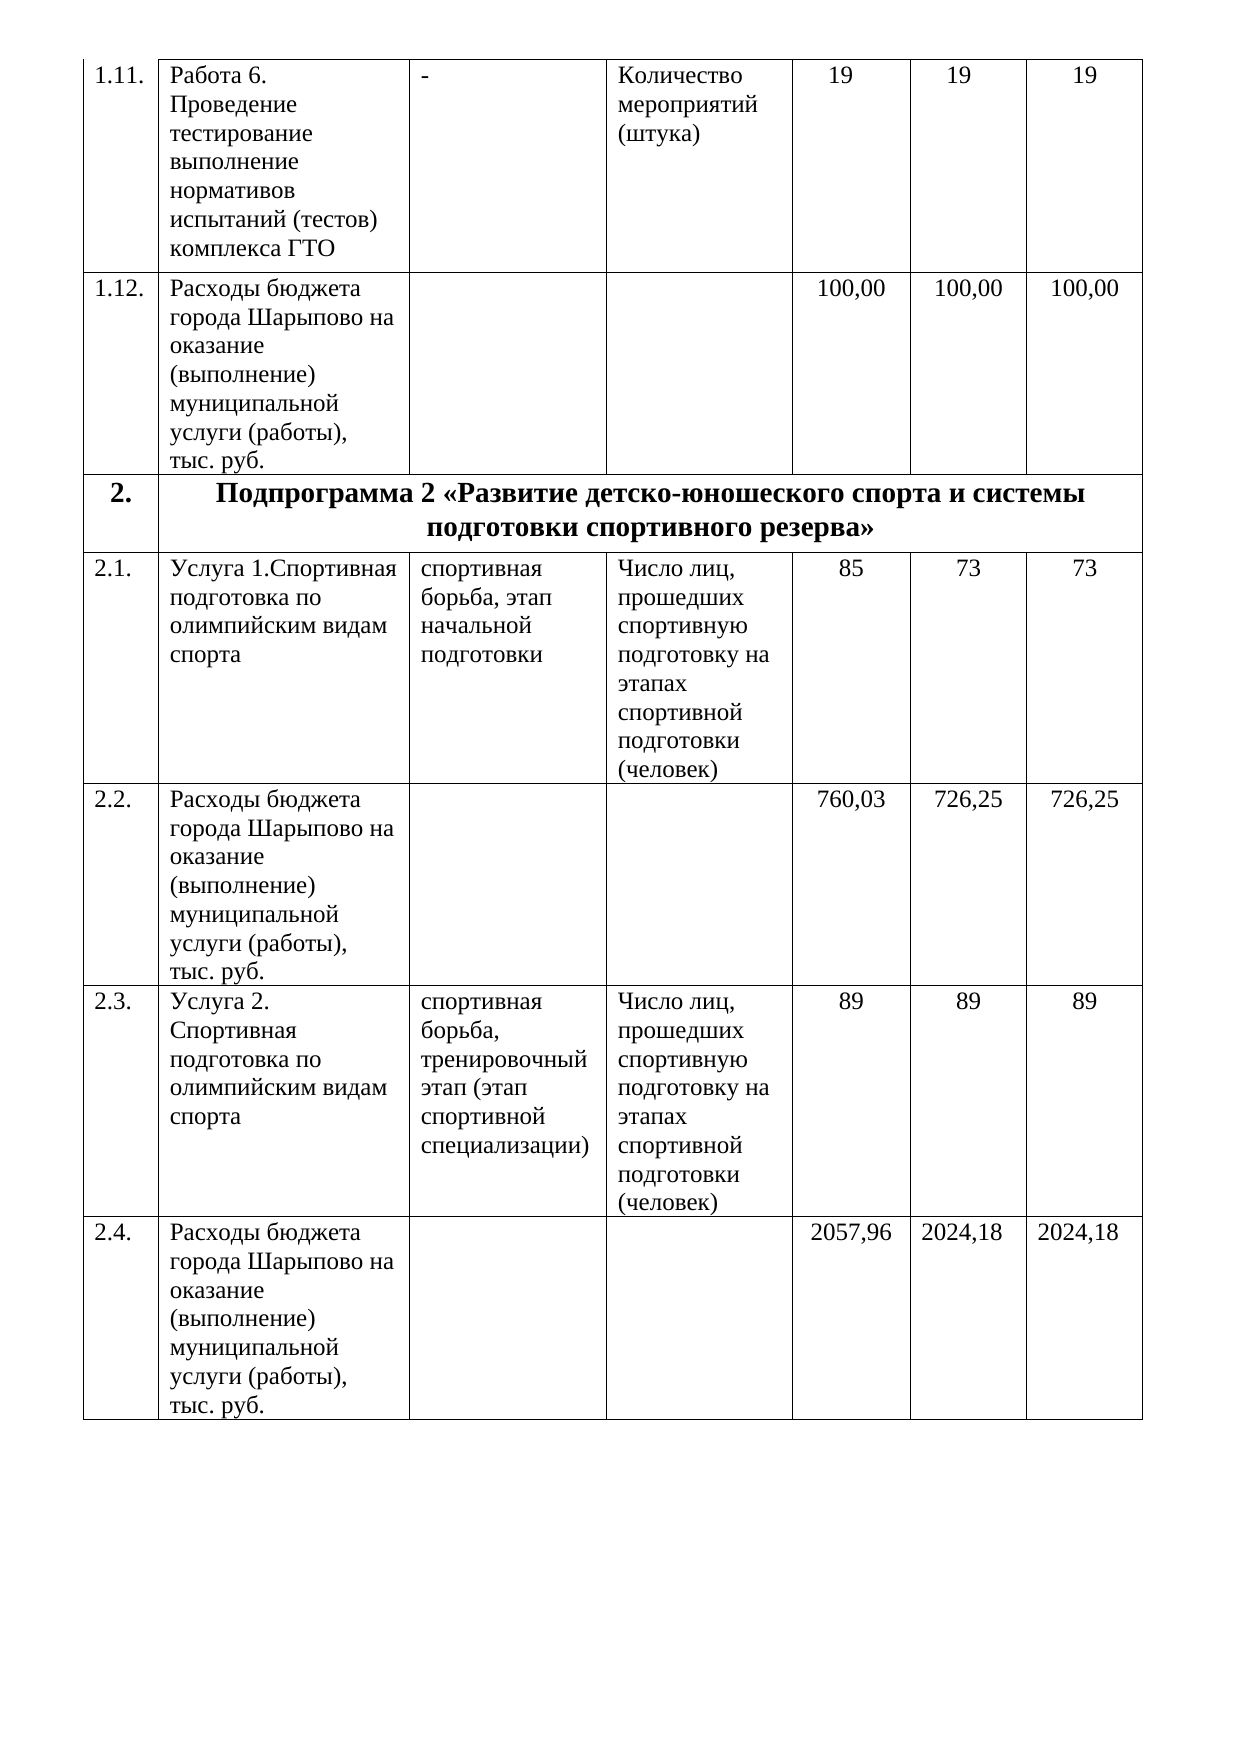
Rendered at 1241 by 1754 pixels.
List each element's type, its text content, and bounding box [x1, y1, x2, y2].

table_cell 2. [84, 475, 158, 552]
table_cell 73 [911, 553, 1026, 783]
table_cell 726,25 [911, 784, 1026, 985]
table_cell спортивная борьба, этап начальной подготовки [410, 553, 606, 783]
table_cell 2.2. [84, 784, 158, 985]
table_cell 19 [911, 60, 1026, 272]
table_cell спортивная борьба, тренировочный этап (этап спортивной специализации) [410, 986, 606, 1216]
table_cell 726,25 [1027, 784, 1142, 985]
table_cell Число лиц, прошедших спортивную подготовку на этапах спортивной подготовки (человек) [607, 553, 792, 783]
table_cell Работа 6. Проведение тестирование выполнение нормативов испытаний (тестов) комплекса ГТО [159, 60, 409, 272]
table_cell Число лиц, прошедших спортивную подготовку на этапах спортивной подготовки (человек) [607, 986, 792, 1216]
table_cell 89 [911, 986, 1026, 1216]
table_cell 85 [793, 553, 910, 783]
table_cell 2024,18 [1027, 1217, 1142, 1418]
table_cell Расходы бюджета города Шарыпово на оказание (выполнение) муниципальной услуги (работы), тыс. руб. [159, 784, 409, 985]
table_cell 100,00 [911, 273, 1026, 474]
table_cell 19 [1027, 60, 1142, 272]
table_cell 2.4. [84, 1217, 158, 1418]
table_cell Подпрограмма 2 «Развитие детско-юношеского спорта и системы подготовки спортивного резерва» [159, 475, 1142, 552]
table_cell 19 [793, 60, 910, 272]
table_cell Услуга 2. Спортивная подготовка по олимпийским видам спорта [159, 986, 409, 1216]
table_cell 100,00 [1027, 273, 1142, 474]
table_cell 100,00 [793, 273, 910, 474]
table_cell [607, 1217, 792, 1418]
table_cell 2.3. [84, 986, 158, 1216]
table_cell 1.12. [84, 273, 158, 474]
table_cell 760,03 [793, 784, 910, 985]
table_cell 73 [1027, 553, 1142, 783]
table_cell Количество мероприятий (штука) [607, 60, 792, 272]
table_cell 89 [1027, 986, 1142, 1216]
table_cell [607, 273, 792, 474]
table_cell 1.11. [84, 59, 158, 272]
table_cell [410, 784, 606, 985]
table_cell Расходы бюджета города Шарыпово на оказание (выполнение) муниципальной услуги (работы), тыс. руб. [159, 1217, 409, 1418]
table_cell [159, 273, 409, 474]
table_cell [607, 784, 792, 985]
table_cell 89 [793, 986, 910, 1216]
table_cell [410, 1217, 606, 1418]
table_cell - [410, 60, 606, 272]
table_cell 2057,96 [793, 1217, 910, 1418]
table_cell 2.1. [84, 553, 158, 783]
table_cell [410, 273, 606, 474]
table_cell 2024,18 [911, 1217, 1026, 1418]
table_cell Услуга 1.Спортивная подготовка по олимпийским видам спорта [159, 553, 409, 783]
